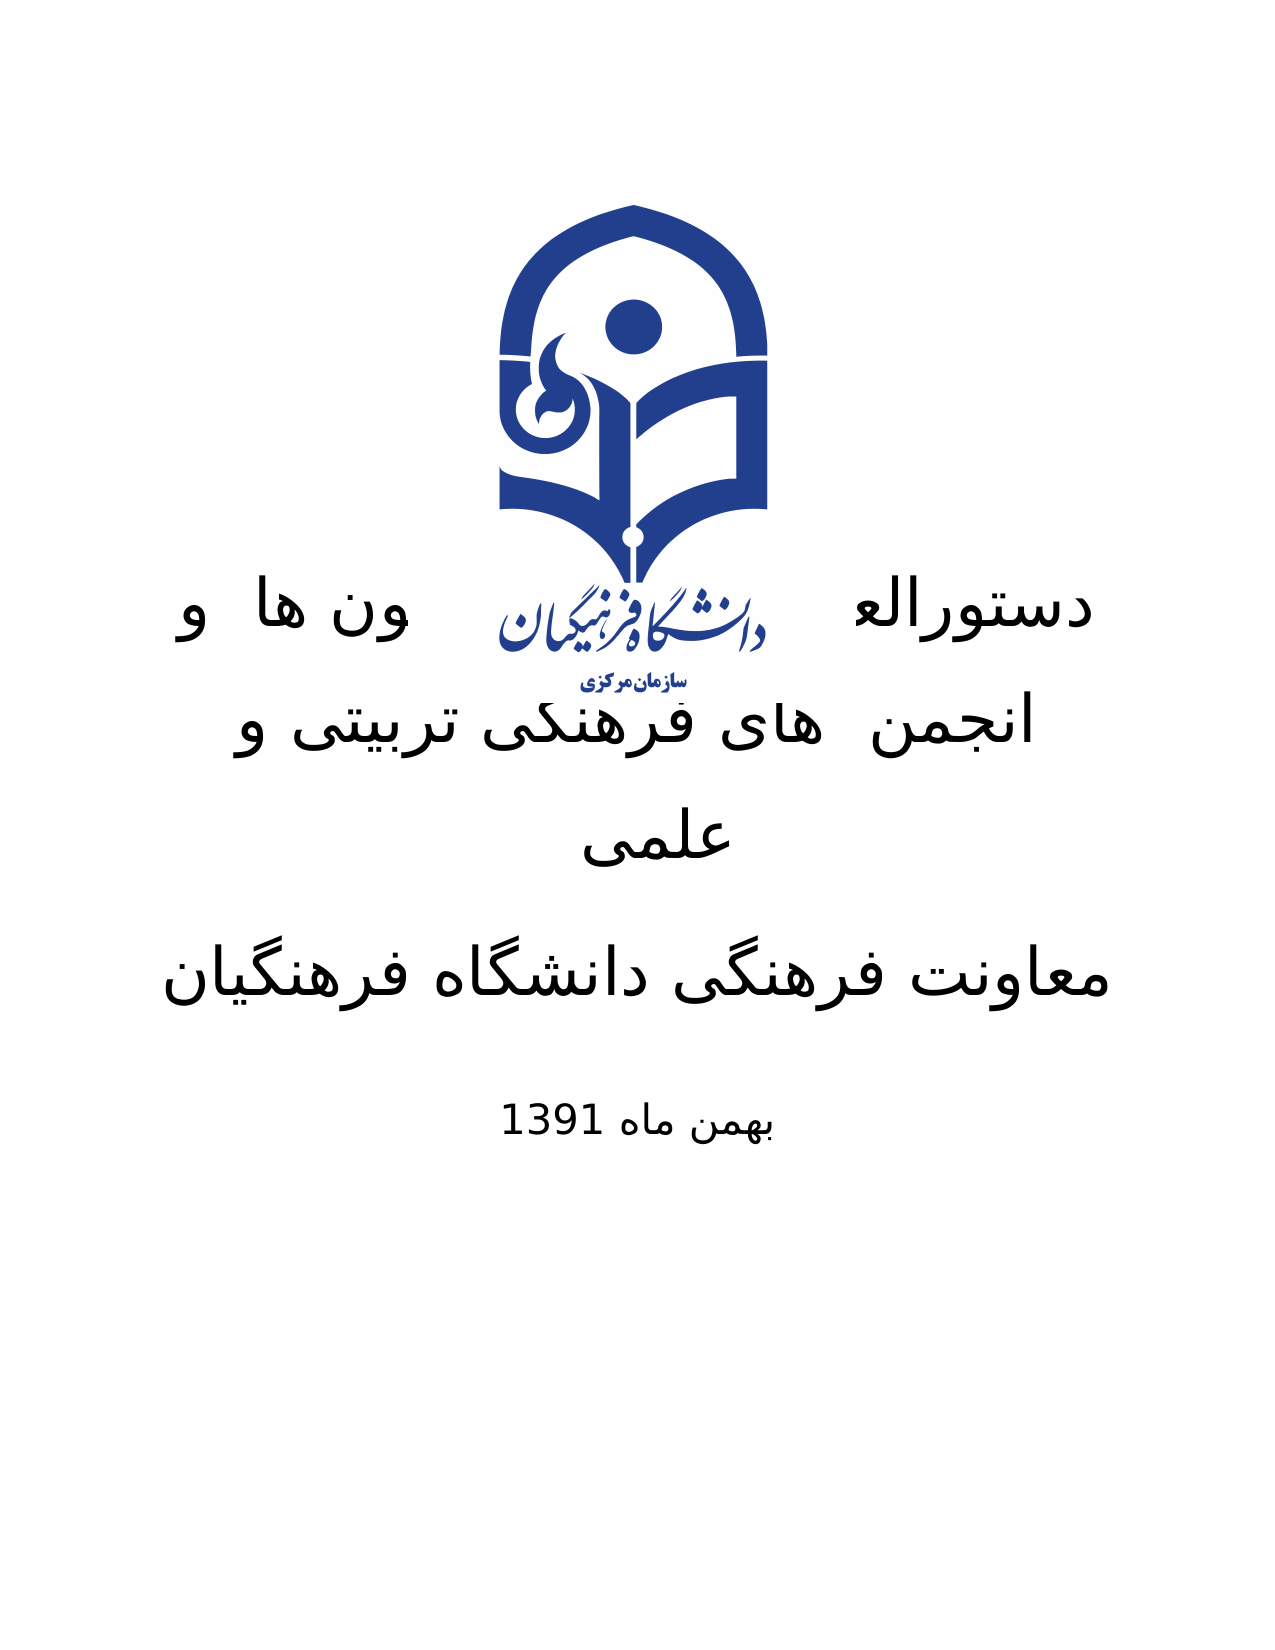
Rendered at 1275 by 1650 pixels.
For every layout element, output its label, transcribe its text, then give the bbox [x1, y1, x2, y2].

picture [479, 190, 783, 695]
text دستورالعمل اداره کل کانون ها و انجمن های فرهنگی تربیتی و علمی [150, 564, 1125, 874]
text معاونت فرهنگی دانشگاه فرهنگیان [150, 934, 1125, 1012]
text بهمن ماه 1391 [150, 1096, 1125, 1145]
